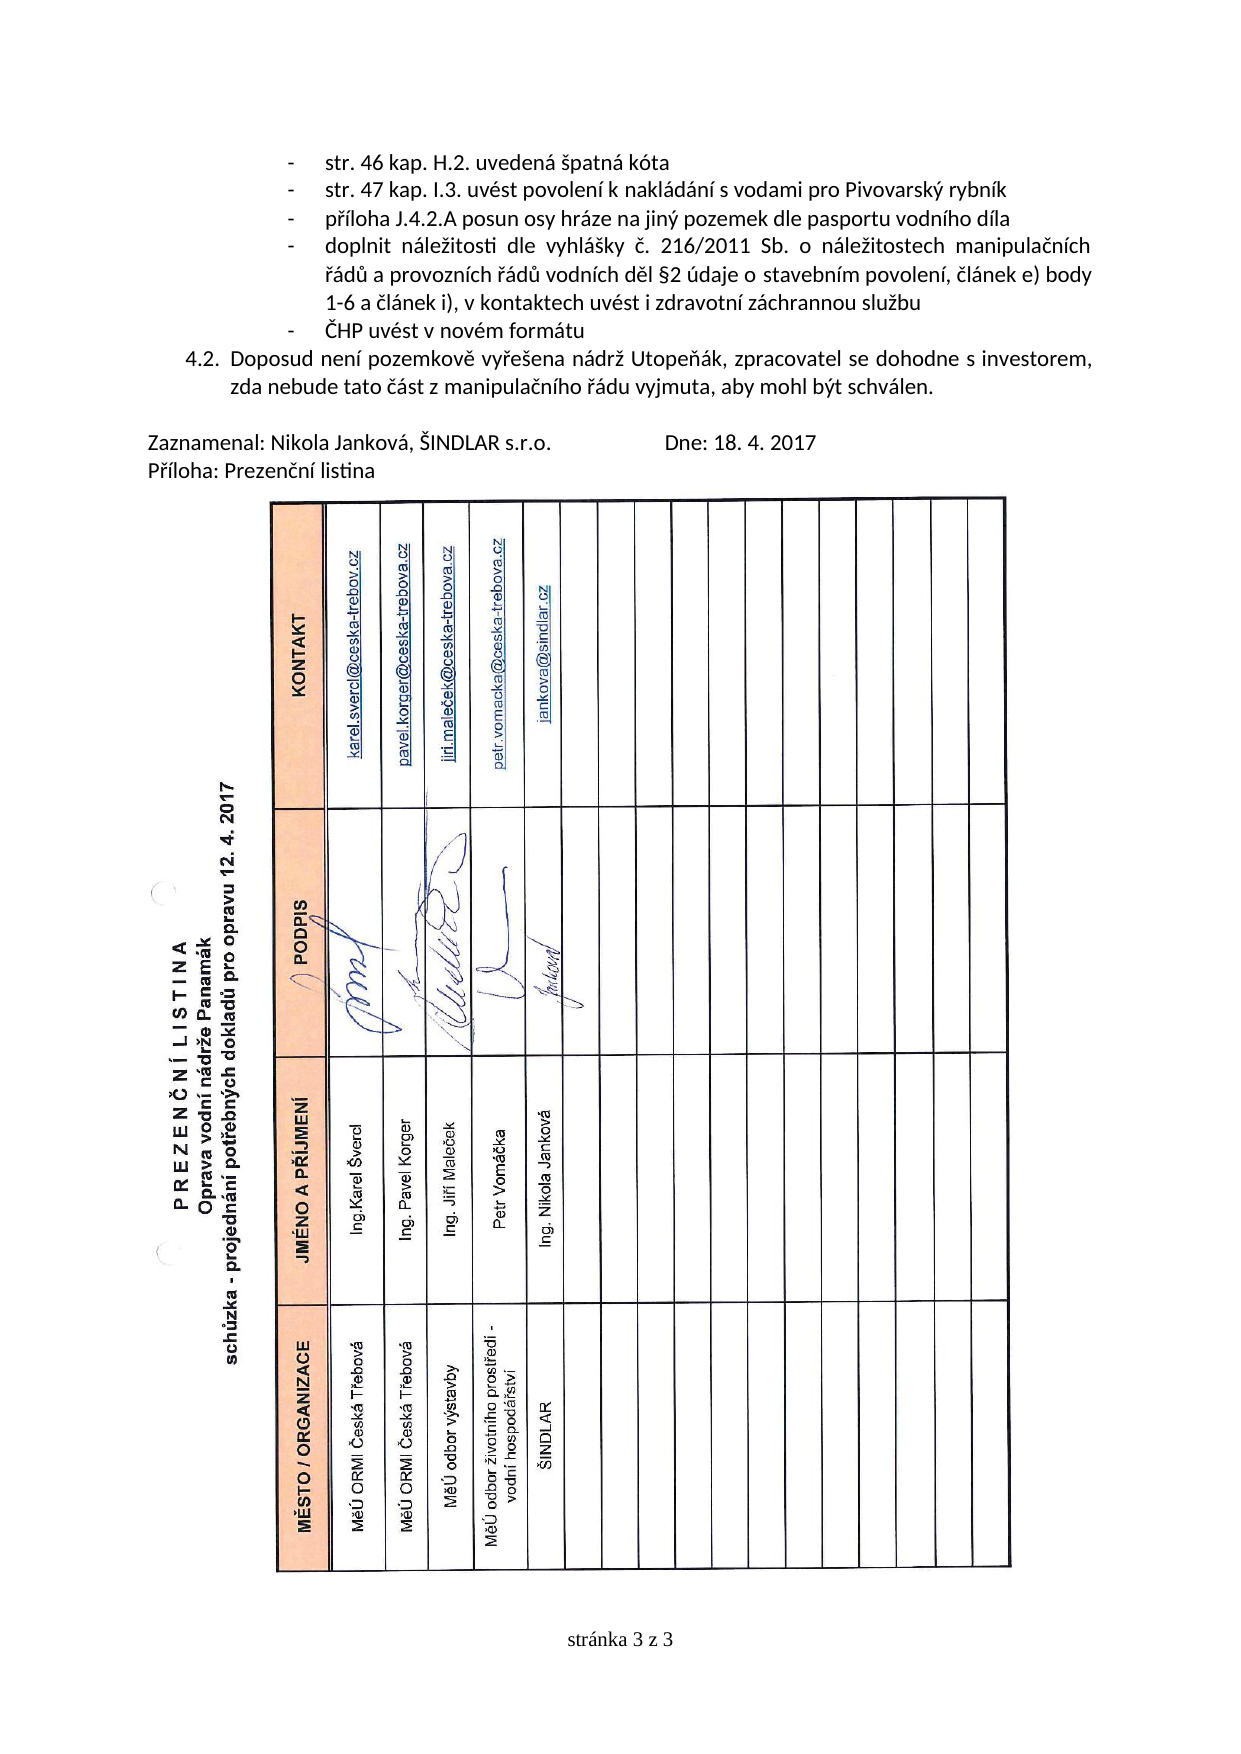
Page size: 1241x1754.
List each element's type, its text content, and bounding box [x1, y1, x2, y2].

picture [147, 483, 1020, 1577]
list ČHP uvést v novém formátu [287, 316, 1093, 344]
text Zaznamenal: Nikola Janková, ŠINDLAR s.r.o. Dne: 18. 4. 2017 [148, 428, 1093, 456]
text Příloha: Prezenční listina [148, 456, 1093, 484]
list str. 46 kap. H.2. uvedená špatná kóta [287, 148, 1093, 176]
list str. 47 kap. I.3. uvést povolení k nakládání s vodami pro Pivovarský rybník [287, 176, 1093, 204]
list doplnit náležitosti dle vyhlášky č. 216/2011 Sb. o náležitostech manipulačních řádů a provozních řádů vodních děl §2 údaje o stavebním povolení, článek e) body 1-6 a článek i), v kontaktech uvést i zdravotní záchrannou službu [287, 232, 1093, 316]
list Doposud není pozemkově vyřešena nádrž Utopeňák, zpracovatel se dohodne s investorem, zda nebude tato část z manipulačního řádu vyjmuta, aby mohl být schválen. [185, 344, 1093, 400]
list příloha J.4.2.A posun osy hráze na jiný pozemek dle pasportu vodního díla [287, 204, 1093, 232]
